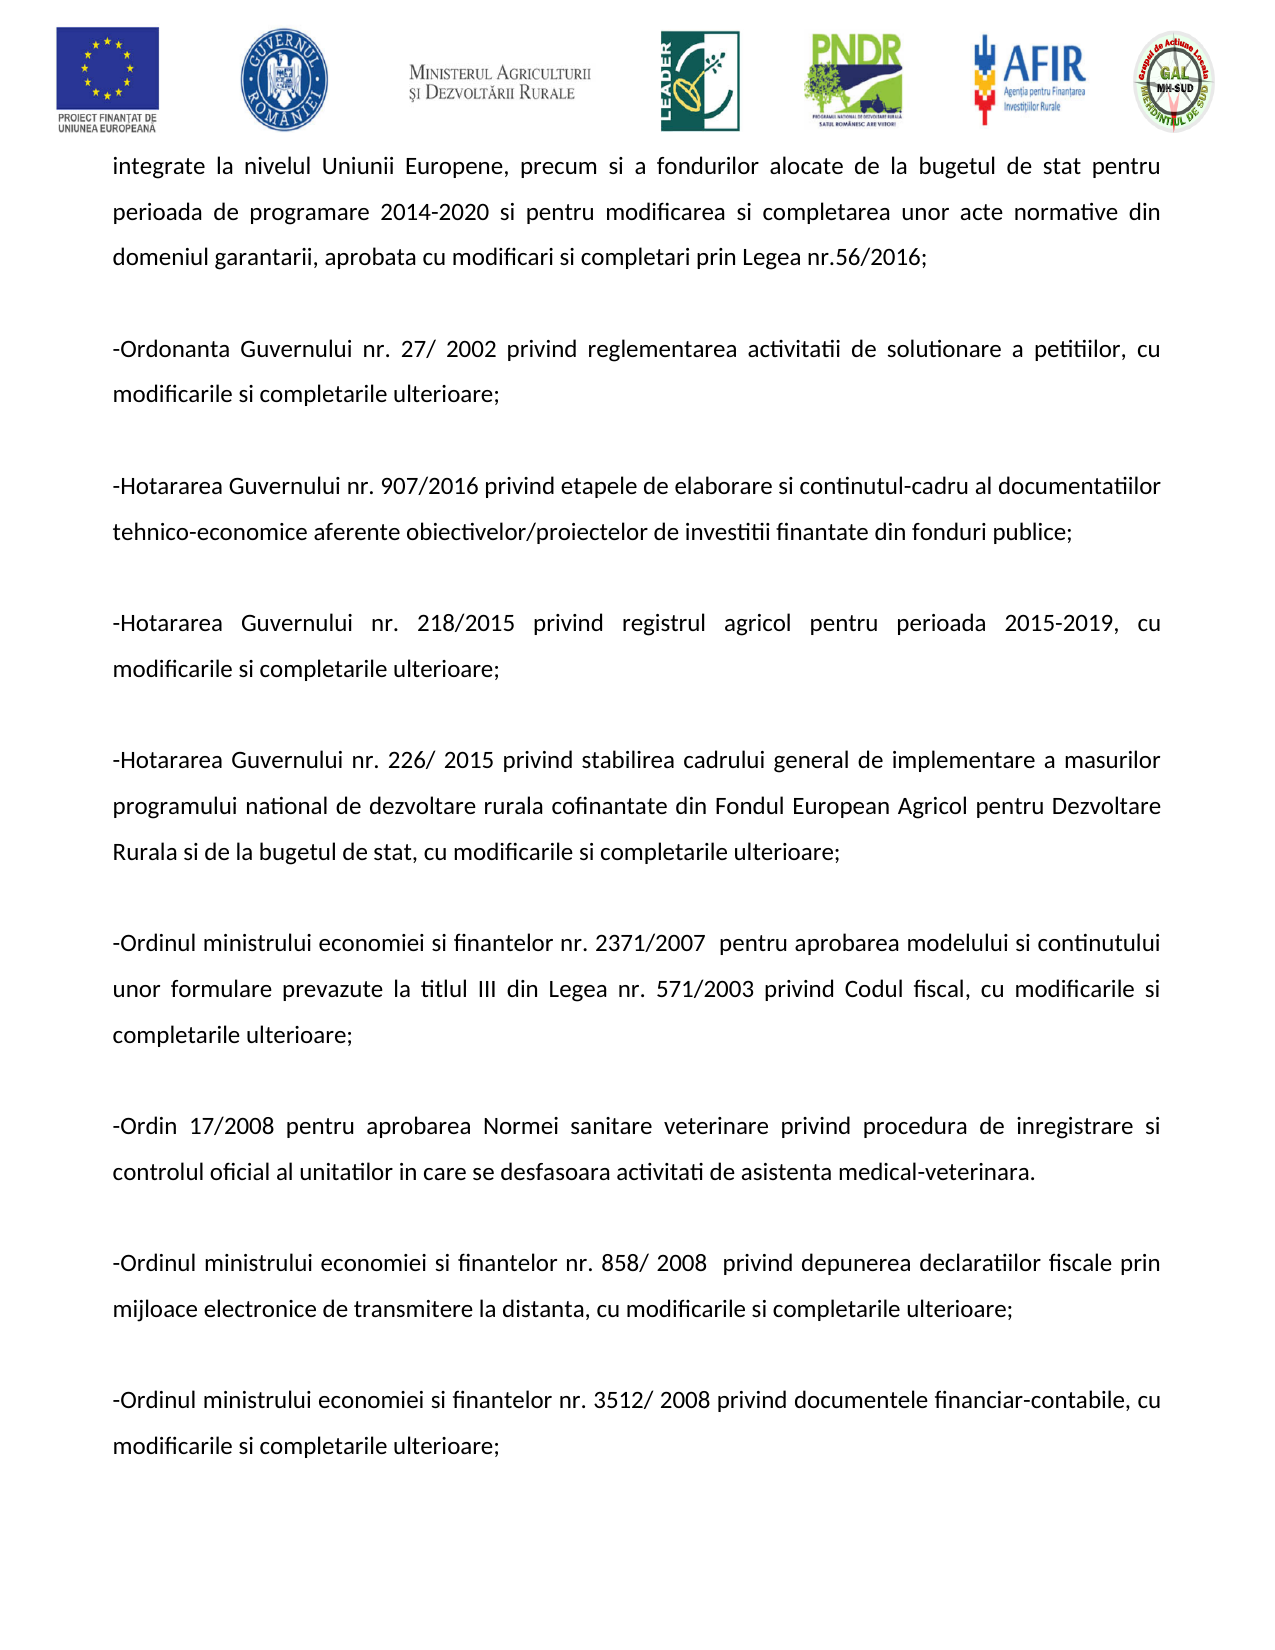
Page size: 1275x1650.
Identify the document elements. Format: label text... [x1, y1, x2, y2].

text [112, 150, 1162, 272]
text -Ordonanta Guvernului nr. 27/ 2002 privind reglementarea activitatii de solutionare a petitiilor, cu modificarile si completarile ulterioare; [112, 333, 1162, 409]
text -Hotararea Guvernului nr. 907/2016 privind etapele de elaborare si continutul-cadru al documentatiilor tehnico-economice aferente obiectivelor/proiectelor de investitii finantate din fonduri publice; [112, 470, 1162, 546]
text -Ordin 17/2008 pentru aprobarea Normei sanitare veterinare privind procedura de inregistrare si controlul oficial al unitatilor in care se desfasoara activitati de asistenta medical-veterinara. [112, 1110, 1162, 1187]
text -Hotararea Guvernului nr. 218/2015 privind registrul agricol pentru perioada 2015-2019, cu modificarile si completarile ulterioare; [112, 607, 1162, 683]
text -Ordinul ministrului economiei si finantelor nr. 3512/ 2008 privind documentele financiar-contabile, cu modificarile si completarile ulterioare; [112, 1385, 1162, 1461]
picture [27, 19, 1235, 132]
text -Ordinul ministrului economiei si finantelor nr. 858/ 2008 privind depunerea declaratiilor fiscale prin mijloace electronice de transmitere la distanta, cu modificarile si completarile ulterioare; [112, 1247, 1162, 1324]
text -Ordinul ministrului economiei si finantelor nr. 2371/2007 pentru aprobarea modelului si continutului unor formulare prevazute la titlul III din Legea nr. 571/2003 privind Codul fiscal, cu modificarile si completarile ulterioare; [112, 927, 1162, 1049]
text -Hotararea Guvernului nr. 226/ 2015 privind stabilirea cadrului general de implementare a masurilor programului national de dezvoltare rurala cofinantate din Fondul European Agricol pentru Dezvoltare Rurala si de la bugetul de stat, cu modificarile si completarile ulterioare; [112, 744, 1162, 866]
